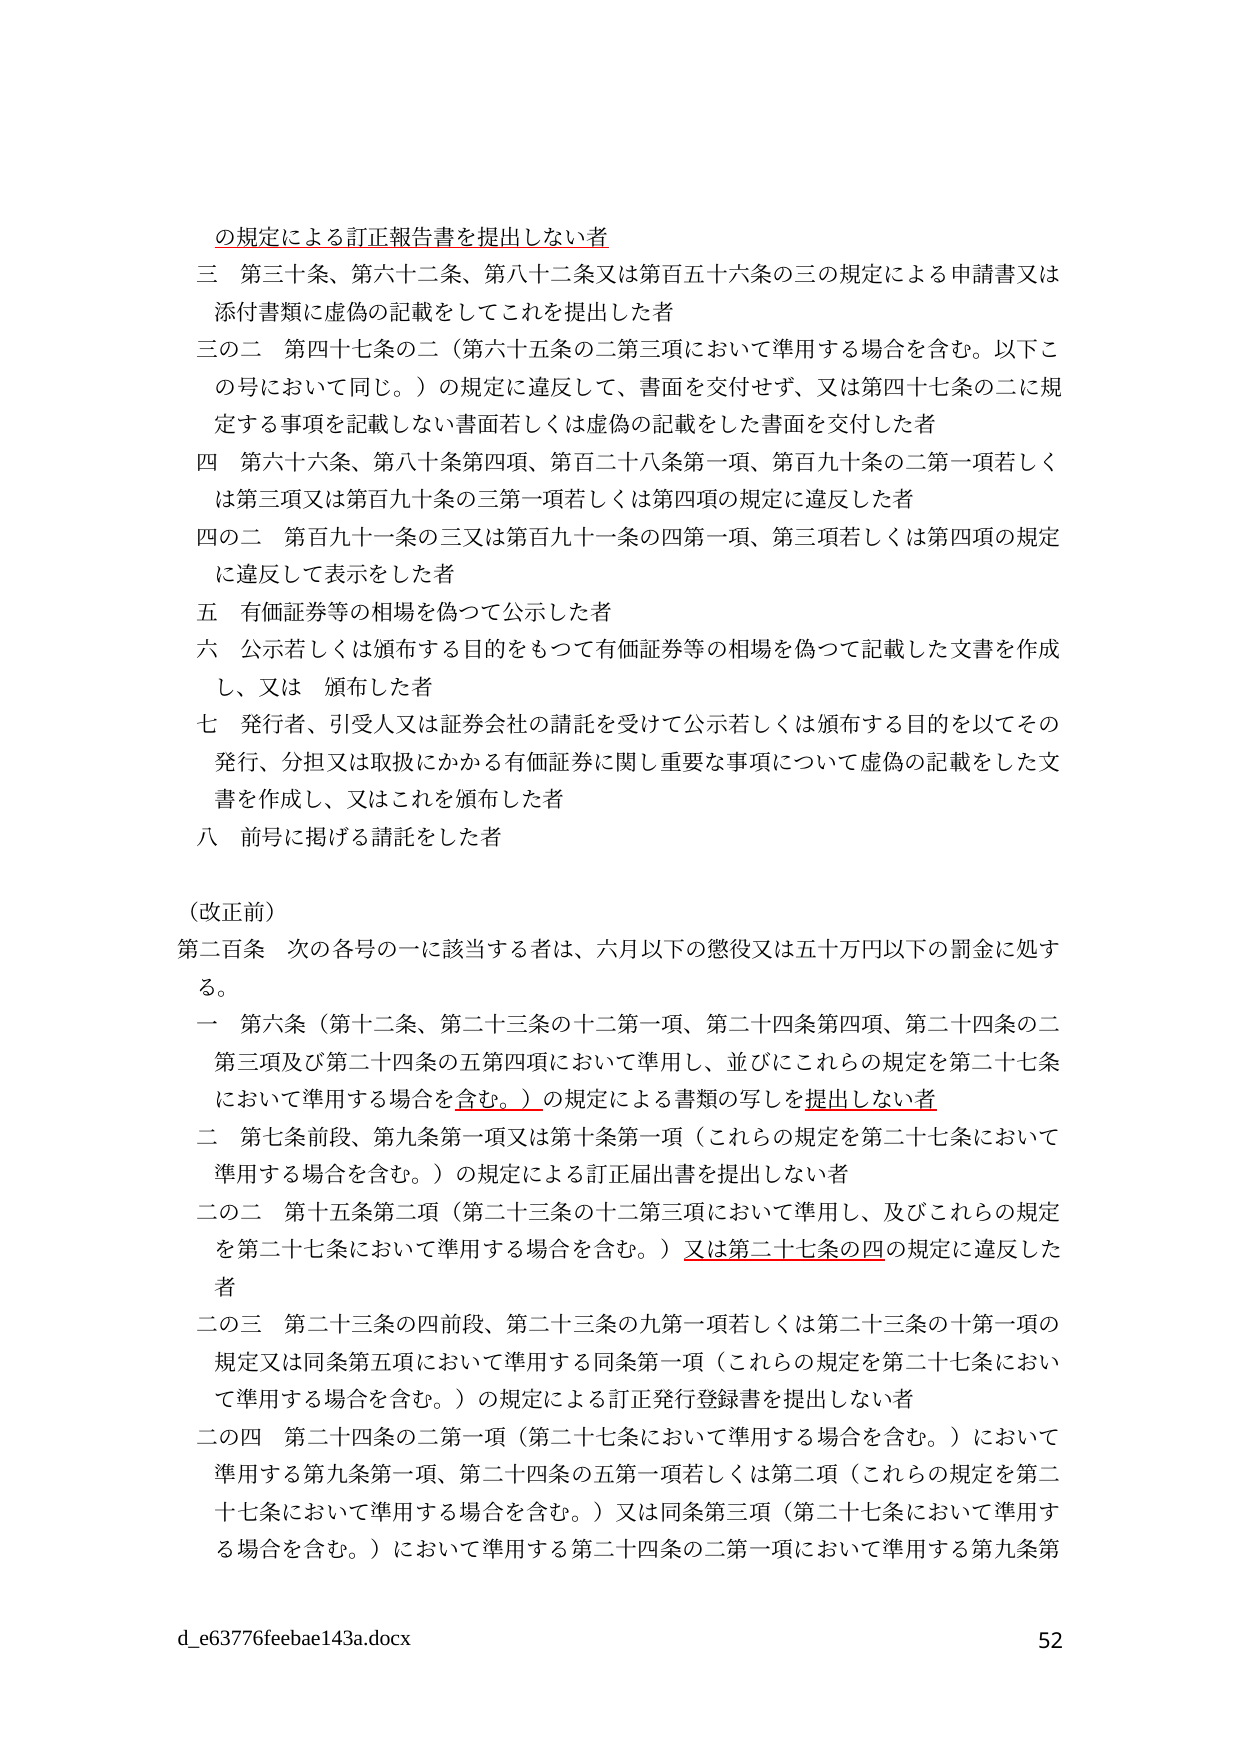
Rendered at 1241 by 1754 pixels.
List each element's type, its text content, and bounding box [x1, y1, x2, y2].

text 一 第六条（第十二条、第二十三条の十二第一項、第二十四条第四項、第二十四条の二第三項及び第二十四条の五第四項において準用し、並びにこれらの規定を第二十七条において準用する場合を含む。）の規定による書類の写しを提出しない者 [196, 1004, 1063, 1117]
text 五 有価証券等の相場を偽つて公示した者 [196, 592, 1063, 629]
text （改正前） [177, 892, 1063, 929]
text 四 第六十六条、第八十条第四項、第百二十八条第一項、第百九十条の二第一項若しくは第三項又は第百九十条の三第一項若しくは第四項の規定に違反した者 [196, 442, 1063, 517]
text 三の二 第四十七条の二（第六十五条の二第三項において準用する場合を含む。以下この号において同じ。）の規定に違反して、書面を交付せず、又は第四十七条の二に規定する事項を記載しない書面若しくは虚偽の記載をした書面を交付した者 [196, 329, 1063, 442]
text 第二百条 次の各号の一に該当する者は、六月以下の懲役又は五十万円以下の罰金に処する。 [177, 929, 1063, 1004]
text 六 公示若しくは頒布する目的をもつて有価証券等の相場を偽つて記載した文書を作成し、又は 頒布した者 [196, 629, 1063, 704]
text 八 前号に掲げる請託をした者 [196, 817, 1063, 854]
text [196, 1417, 1063, 1567]
text 三 第三十条、第六十二条、第八十二条又は第百五十六条の三の規定による申請書又は添付書類に虚偽の記載をしてこれを提出した者 [196, 254, 1063, 329]
text 七 発行者、引受人又は証券会社の請託を受けて公示若しくは頒布する目的を以てその発行、分担又は取扱にかかる有価証券に関し重要な事項について虚偽の記載をした文書を作成し、又はこれを頒布した者 [196, 704, 1063, 817]
text 二 第七条前段、第九条第一項又は第十条第一項（これらの規定を第二十七条において準用する場合を含む。）の規定による訂正届出書を提出しない者 [196, 1117, 1063, 1192]
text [196, 217, 1063, 254]
text 二の二 第十五条第二項（第二十三条の十二第三項において準用し、及びこれらの規定を第二十七条において準用する場合を含む。）又は第二十七条の四の規定に違反した者 [196, 1192, 1063, 1304]
text 二の三 第二十三条の四前段、第二十三条の九第一項若しくは第二十三条の十第一項の規定又は同条第五項において準用する同条第一項（これらの規定を第二十七条において準用する場合を含む。）の規定による訂正発行登録書を提出しない者 [196, 1304, 1063, 1417]
text 四の二 第百九十一条の三又は第百九十一条の四第一項、第三項若しくは第四項の規定に違反して表示をした者 [196, 517, 1063, 592]
